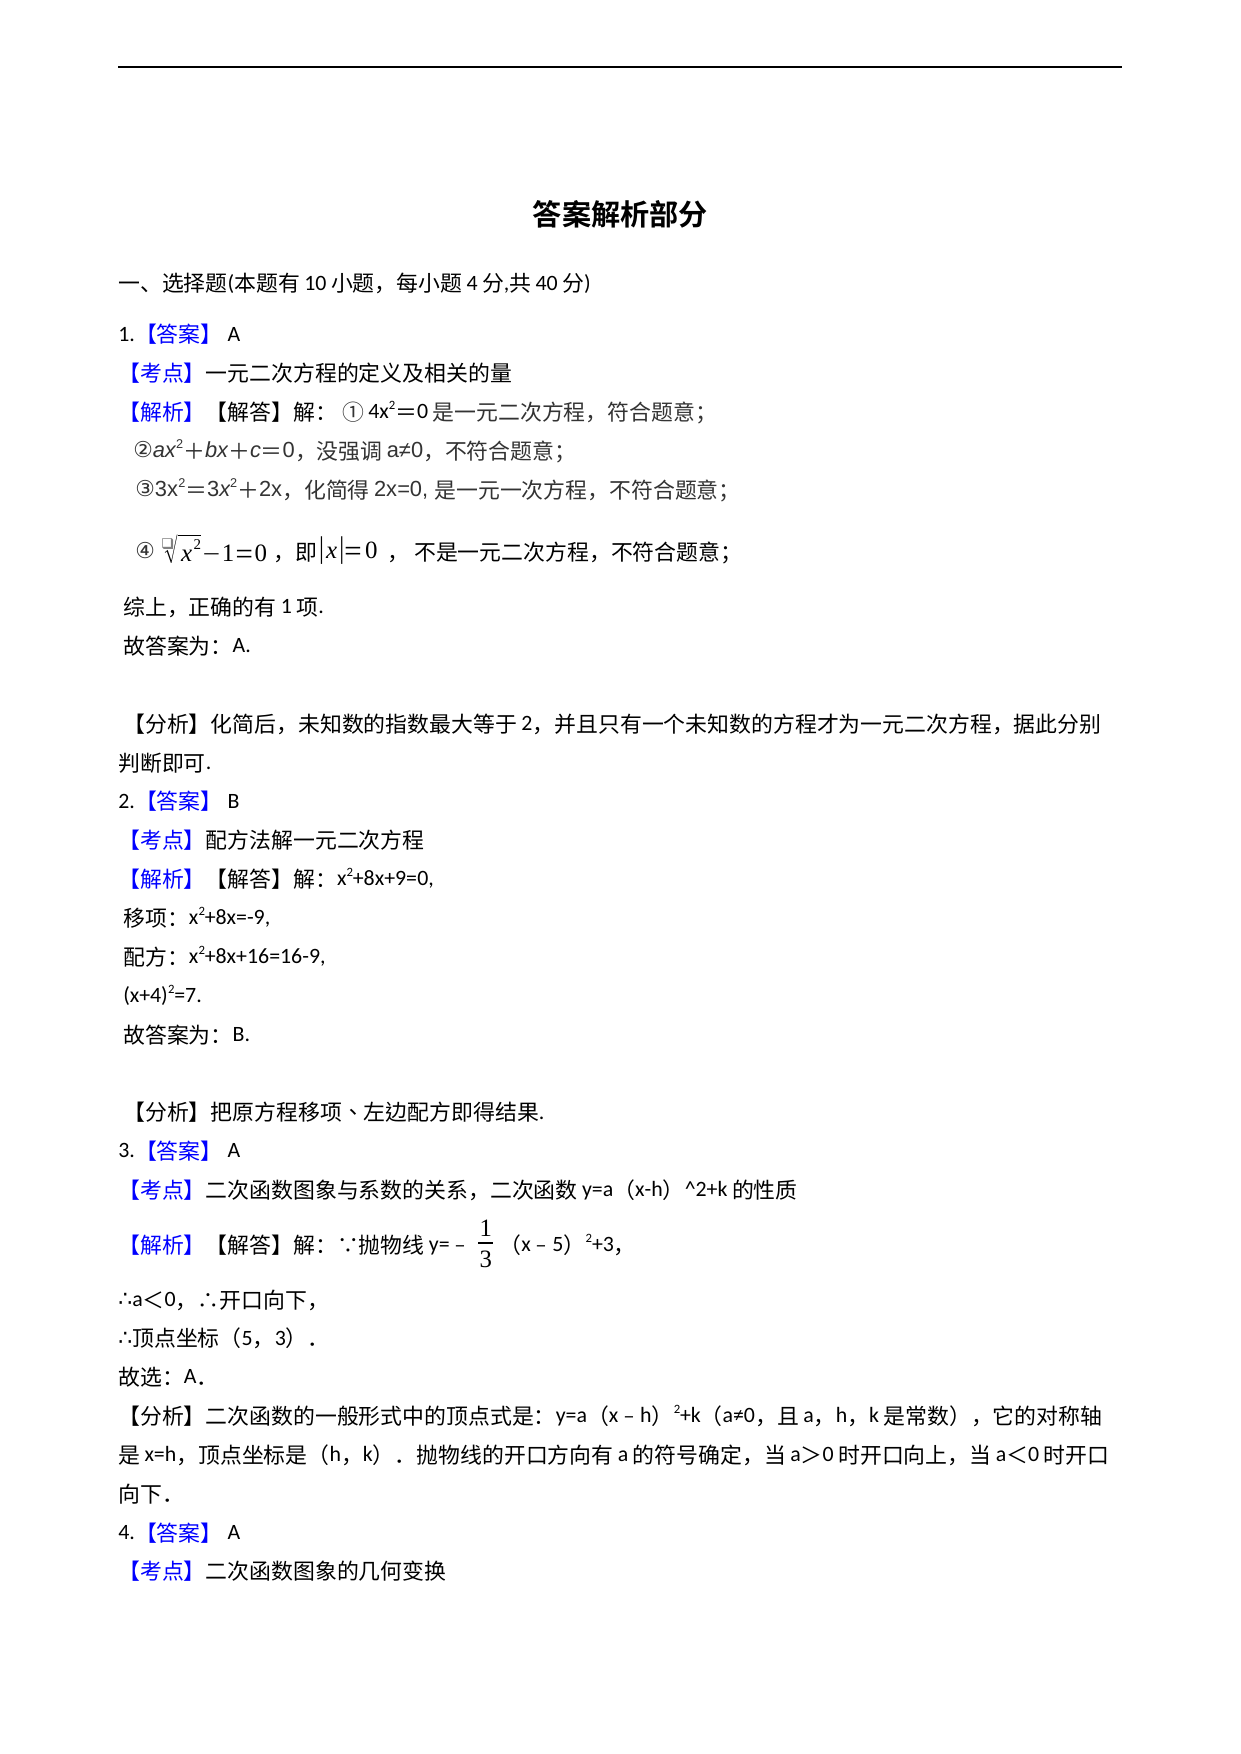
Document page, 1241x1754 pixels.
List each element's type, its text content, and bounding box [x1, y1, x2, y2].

text 4.【答案】 A [118, 1515, 1122, 1548]
text 一、选择题(本题有10小题，每小题4分,共40分) [118, 266, 1122, 298]
text 【考点】配方法解一元二次方程 [118, 823, 1122, 855]
text 【解析】【解答】解：x2+8x+9=0, 移项：x2+8x=-9, 配方：x2+8x+16=16-9, (x+4)2=7. 故答案为：B. 【分析】把原方程移项、左边配方即得结果. [118, 861, 1122, 1128]
text 【考点】二次函数图象的几何变换 [118, 1554, 1122, 1586]
text 2.【答案】 B [118, 784, 1122, 816]
text 【解析】【解答】解：∵抛物线y=﹣ （x﹣5）2+3， [118, 1211, 1122, 1276]
text 1.【答案】 A [118, 317, 1122, 349]
text 3.【答案】 A [118, 1133, 1122, 1166]
text 故选：A． [118, 1360, 1122, 1392]
text 【解析】【解答】解： ①4x2＝0是一元二次方程，符合题意； ②ax2＋bx＋c＝0，没强调a≠0，不符合题意； ③3x2＝3x2＋2x，化简得2x=0, 是一元一次方程，不符合题意； ④ ，即 ， 不是一元二次方程，不符合题意； 综上，正确的有1项. 故答案为：A. 【分析】化简后，未知数的指数最大等于2，并且只有一个未知数的方程才为一元二次方程，据此分别判断即可. [118, 394, 1122, 778]
text ∴顶点坐标（5，3）． [118, 1321, 1122, 1353]
text 【分析】二次函数的一般形式中的顶点式是：y=a（x﹣h）2+k（a≠0，且a，h，k是常数），它的对称轴是x=h，顶点坐标是（h，k）．抛物线的开口方向有a的符号确定，当a＞0时开口向上，当a＜0时开口向下． [118, 1398, 1122, 1509]
text 答案解析部分 [118, 180, 1122, 245]
text ∴a＜0，∴开口向下， [118, 1282, 1122, 1315]
text 【考点】二次函数图象与系数的关系，二次函数y=a（x-h）^2+k的性质 [118, 1172, 1122, 1205]
text 【考点】一元二次方程的定义及相关的量 [118, 356, 1122, 388]
